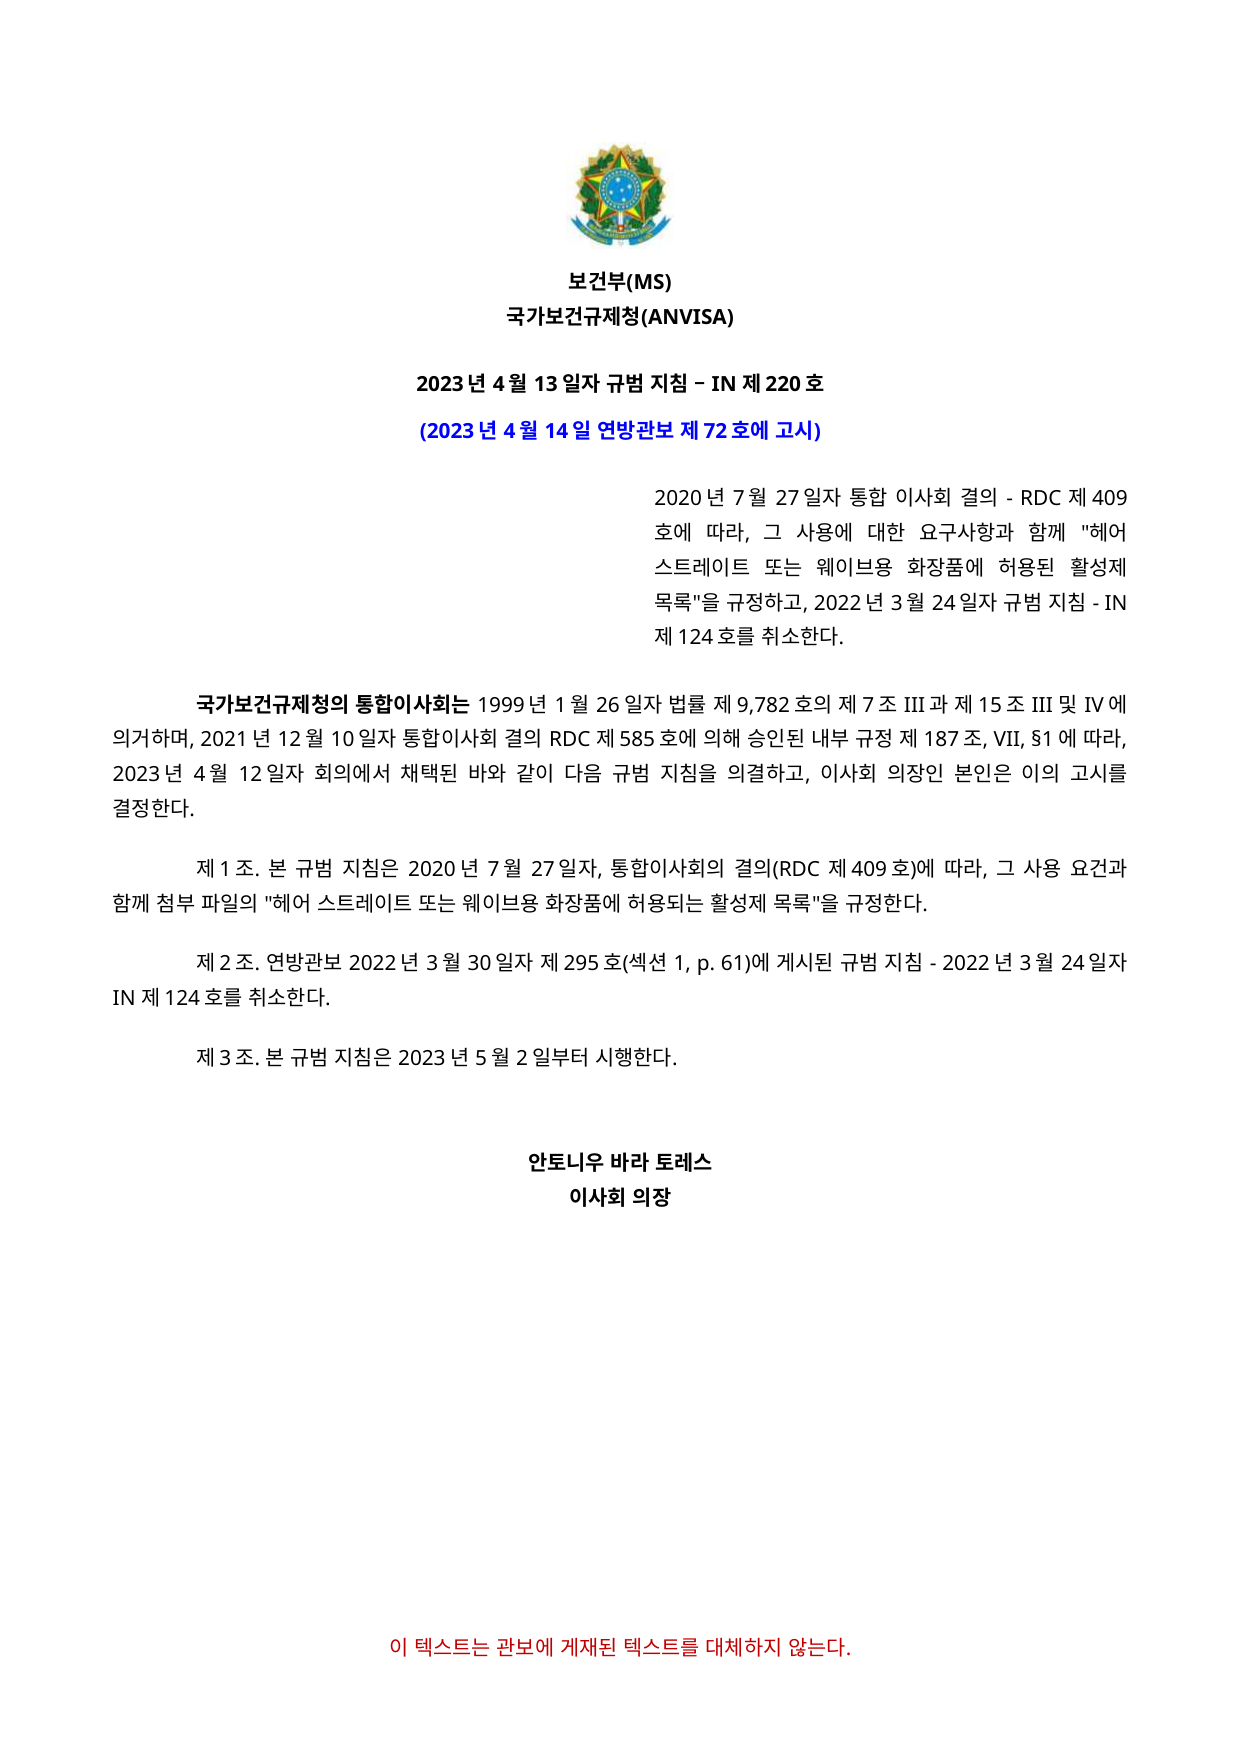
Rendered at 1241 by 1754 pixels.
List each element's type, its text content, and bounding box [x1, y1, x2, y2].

text 제1조. 본 규범 지침은 2020년 7월 27일자, 통합이사회의 결의(RDC 제409호)에 따라, 그 사용 요건과 함께 첨부 파일의 "헤어 스트레이트 또는 웨이브용 화장품에 허용되는 활성제 목록"을 규정한다. [112, 852, 1128, 917]
text 2020년 7월 27일자 통합 이사회 결의 - RDC 제409호에 따라, 그 사용에 대한 요구사항과 함께 "헤어 스트레이트 또는 웨이브용 화장품에 허용된 활성제 목록"을 규정하고, 2022년 3월 24일자 규범 지침 - IN 제124호를 취소한다. [654, 481, 1128, 651]
text 제2조. 연방관보 2022년 3월 30일자 제295호(섹션 1, p. 61)에 게시된 규범 지침 - 2022년 3월 24일자 IN 제124호를 취소한다. [112, 947, 1128, 1012]
text 제3조. 본 규범 지침은 2023년 5월 2일부터 시행한다. [112, 1041, 1128, 1072]
text 국가보건규제청의 통합이사회는 1999년 1월 26일자 법률 제9,782호의 제7조 III과 제15조 III 및 IV에 의거하며, 2021년 12월 10일자 통합이사회 결의 RDC 제585호에 의해 승인된 내부 규정 제187조, VII, §1에 따라, 2023년 4월 12일자 회의에서 채택된 바와 같이 다음 규범 지침을 의결하고, 이사회 의장인 본인은 이의 고시를 결정한다. [112, 688, 1128, 823]
text 2023년 4월 13일자 규범 지침 – IN 제220호 [112, 367, 1128, 397]
text 이사회 의장 [112, 1181, 1128, 1211]
text (2023년 4월 14일 연방관보 제72호에 고시) [112, 414, 1128, 444]
text 안토니우 바라 토레스 [112, 1146, 1128, 1176]
picture [566, 142, 674, 249]
